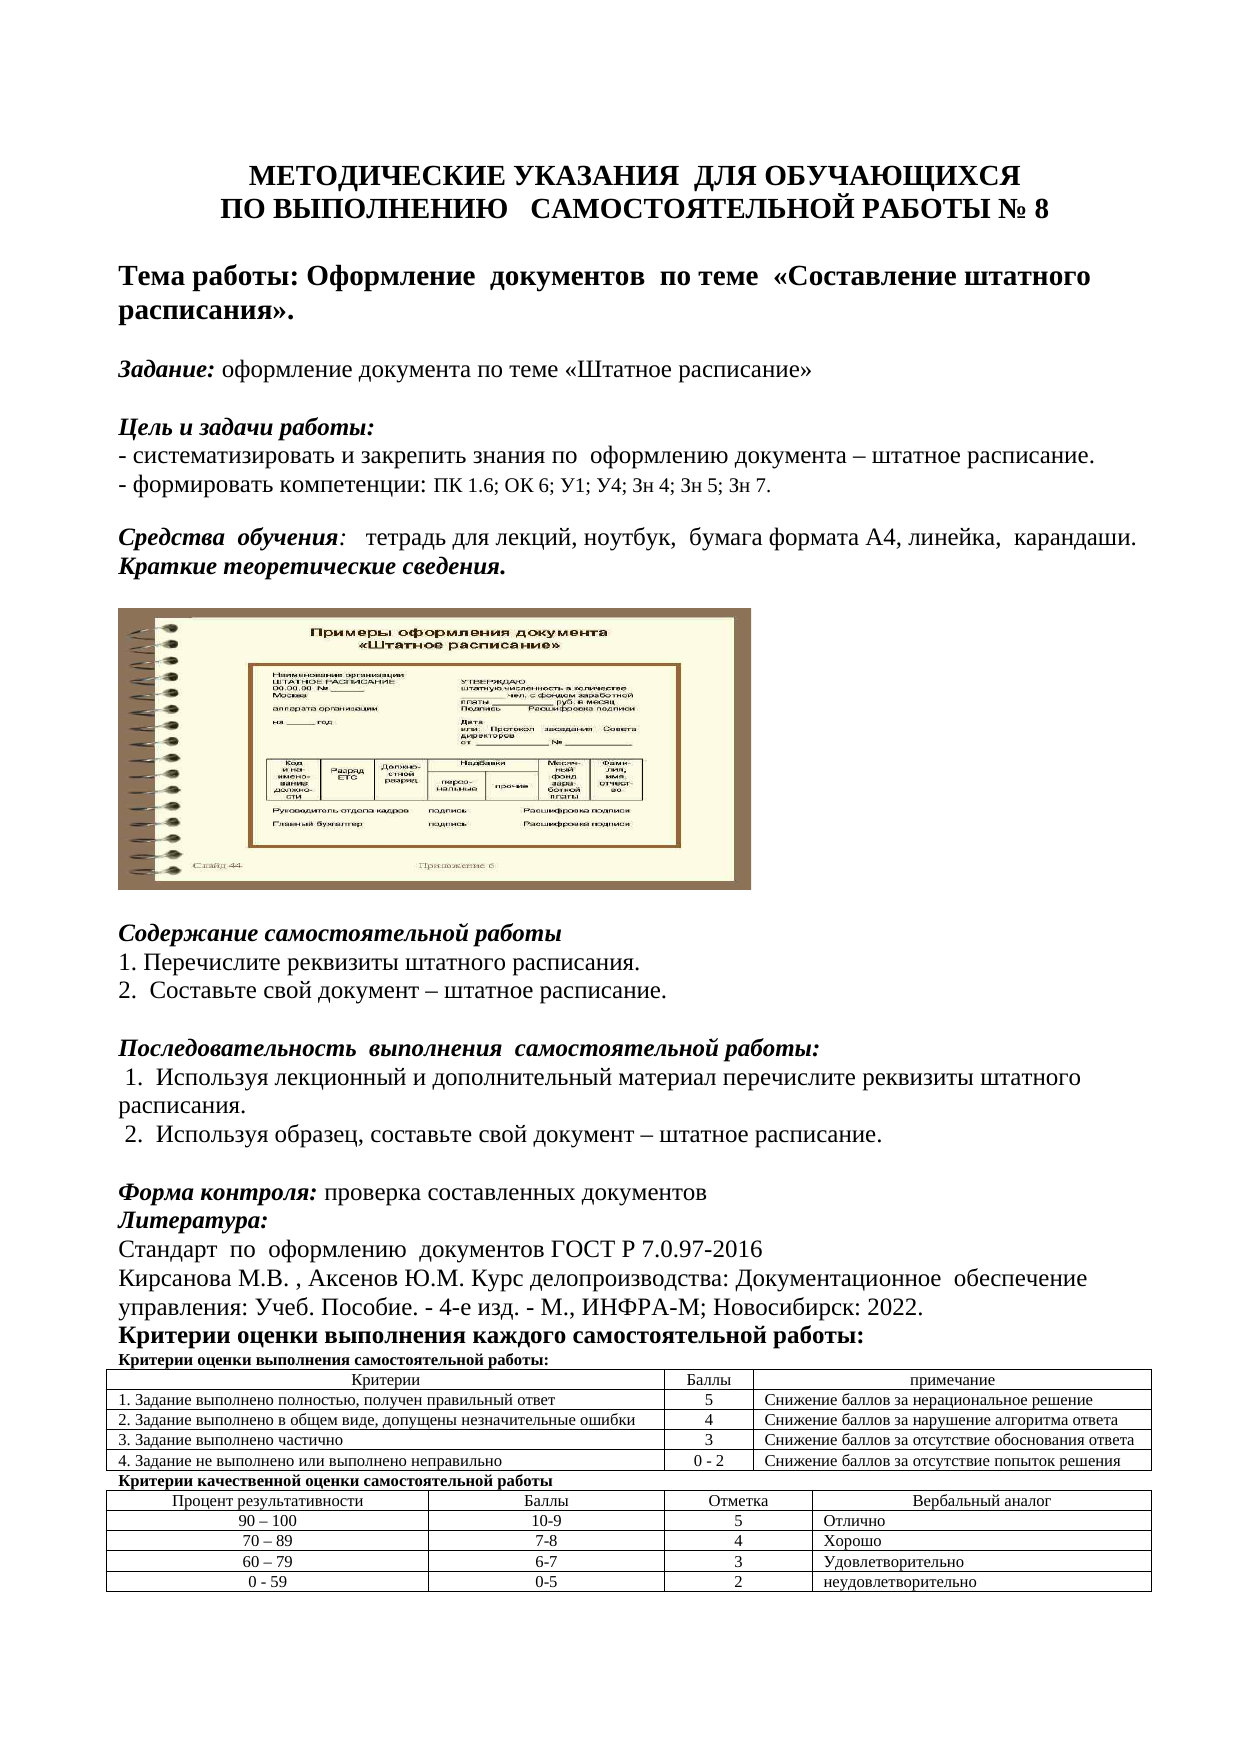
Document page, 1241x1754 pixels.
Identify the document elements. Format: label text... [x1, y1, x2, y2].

table_cell 4. Задание не выполнено или выполнено неправильно [107, 1450, 664, 1469]
table_cell 0 - 59 [107, 1572, 428, 1591]
table_cell 60 – 79 [107, 1551, 428, 1571]
table_cell 4 [665, 1410, 753, 1429]
table_header Баллы [665, 1370, 753, 1389]
table_cell Снижение баллов за отсутствие попыток решения [754, 1450, 1151, 1469]
table_cell 0-5 [429, 1572, 664, 1591]
picture [118, 608, 752, 890]
table_header примечание [754, 1370, 1151, 1389]
text Цель и задачи работы: [118, 412, 1152, 441]
table_cell 70 – 89 [107, 1531, 428, 1550]
text 1. Используя лекционный и дополнительный материал перечислите реквизиты штатного расписания. [118, 1062, 1152, 1119]
text 1. Перечислите реквизиты штатного расписания. [118, 947, 1152, 976]
text Последовательность выполнения самостоятельной работы: [118, 1033, 1152, 1062]
table_header Отметка [665, 1491, 812, 1510]
table_cell 90 – 100 [107, 1511, 428, 1530]
table_cell 5 [665, 1511, 812, 1530]
table_header Баллы [429, 1491, 664, 1510]
table_cell Удовлетворительно [813, 1551, 1151, 1571]
text Критерии оценки выполнения каждого самостоятельной работы: [118, 1321, 1152, 1349]
table_cell 4 [665, 1531, 812, 1550]
text Содержание самостоятельной работы [118, 918, 1152, 947]
text - систематизировать и закрепить знания по оформлению документа – штатное расписание. [118, 441, 1152, 469]
table_cell 2. Задание выполнено в общем виде, допущены незначительные ошибки [107, 1410, 664, 1429]
text Критерии качественной оценки самостоятельной работы [118, 1471, 1152, 1490]
table_cell 3 [665, 1430, 753, 1449]
text Критерии оценки выполнения самостоятельной работы: [118, 1349, 1152, 1368]
text ПО ВЫПОЛНЕНИЮ САМОСТОЯТЕЛЬНОЙ РАБОТЫ № 8 [118, 191, 1152, 225]
table_cell Снижение баллов за отсутствие обоснования ответа [754, 1430, 1151, 1449]
table_cell 1. Задание выполнено полностью, получен правильный ответ [107, 1390, 664, 1409]
table_header Вербальный аналог [813, 1491, 1151, 1510]
text МЕТОДИЧЕСКИЕ УКАЗАНИЯ ДЛЯ ОБУЧАЮЩИХСЯ [118, 158, 1152, 191]
text 2. Используя образец, составьте свой документ – штатное расписание. [118, 1119, 1152, 1148]
table_cell Хорошо [813, 1531, 1151, 1550]
table_cell Снижение баллов за нарушение алгоритма ответа [754, 1410, 1151, 1429]
table_cell 10-9 [429, 1511, 664, 1530]
table_cell 0 - 2 [665, 1450, 753, 1469]
text Кирсанова М.В. , Аксенов Ю.М. Курс делопроизводства: Документационное обеспечение управления: Учеб. Пособие. - 4-е изд. - М., ИНФРА-М; Новосибирск: 2022. [118, 1263, 1152, 1321]
table_cell 3. Задание выполнено частично [107, 1430, 664, 1449]
table_cell 7-8 [429, 1531, 664, 1550]
text Стандарт по оформлению документов ГОСТ Р 7.0.97-2016 [118, 1234, 1152, 1263]
table_cell Отлично [813, 1511, 1151, 1530]
text Тема работы: Оформление документов по теме «Составление штатного расписания». [118, 258, 1152, 326]
text Средства обучения: тетрадь для лекций, ноутбук, бумага формата А4, линейка, карандаши. [118, 522, 1152, 551]
table_header Процент результативности [107, 1491, 428, 1510]
text Форма контроля: проверка составленных документов [118, 1177, 1152, 1206]
table_cell 5 [665, 1390, 753, 1409]
table_cell 2 [665, 1572, 812, 1591]
table_cell 6-7 [429, 1551, 664, 1571]
text Литература: [118, 1206, 1152, 1234]
text 2. Составьте свой документ – штатное расписание. [118, 976, 1152, 1004]
text Краткие теоретические сведения. [118, 551, 1152, 580]
table_cell неудовлетворительно [813, 1572, 1151, 1591]
text Задание: оформление документа по теме «Штатное расписание» [118, 354, 1152, 383]
table_cell Снижение баллов за нерациональное решение [754, 1390, 1151, 1409]
table_cell 3 [665, 1551, 812, 1571]
text - формировать компетенции: ПК 1.6; ОК 6; У1; У4; Зн 4; Зн 5; Зн 7. [118, 469, 1152, 498]
table_header Критерии [107, 1370, 664, 1389]
